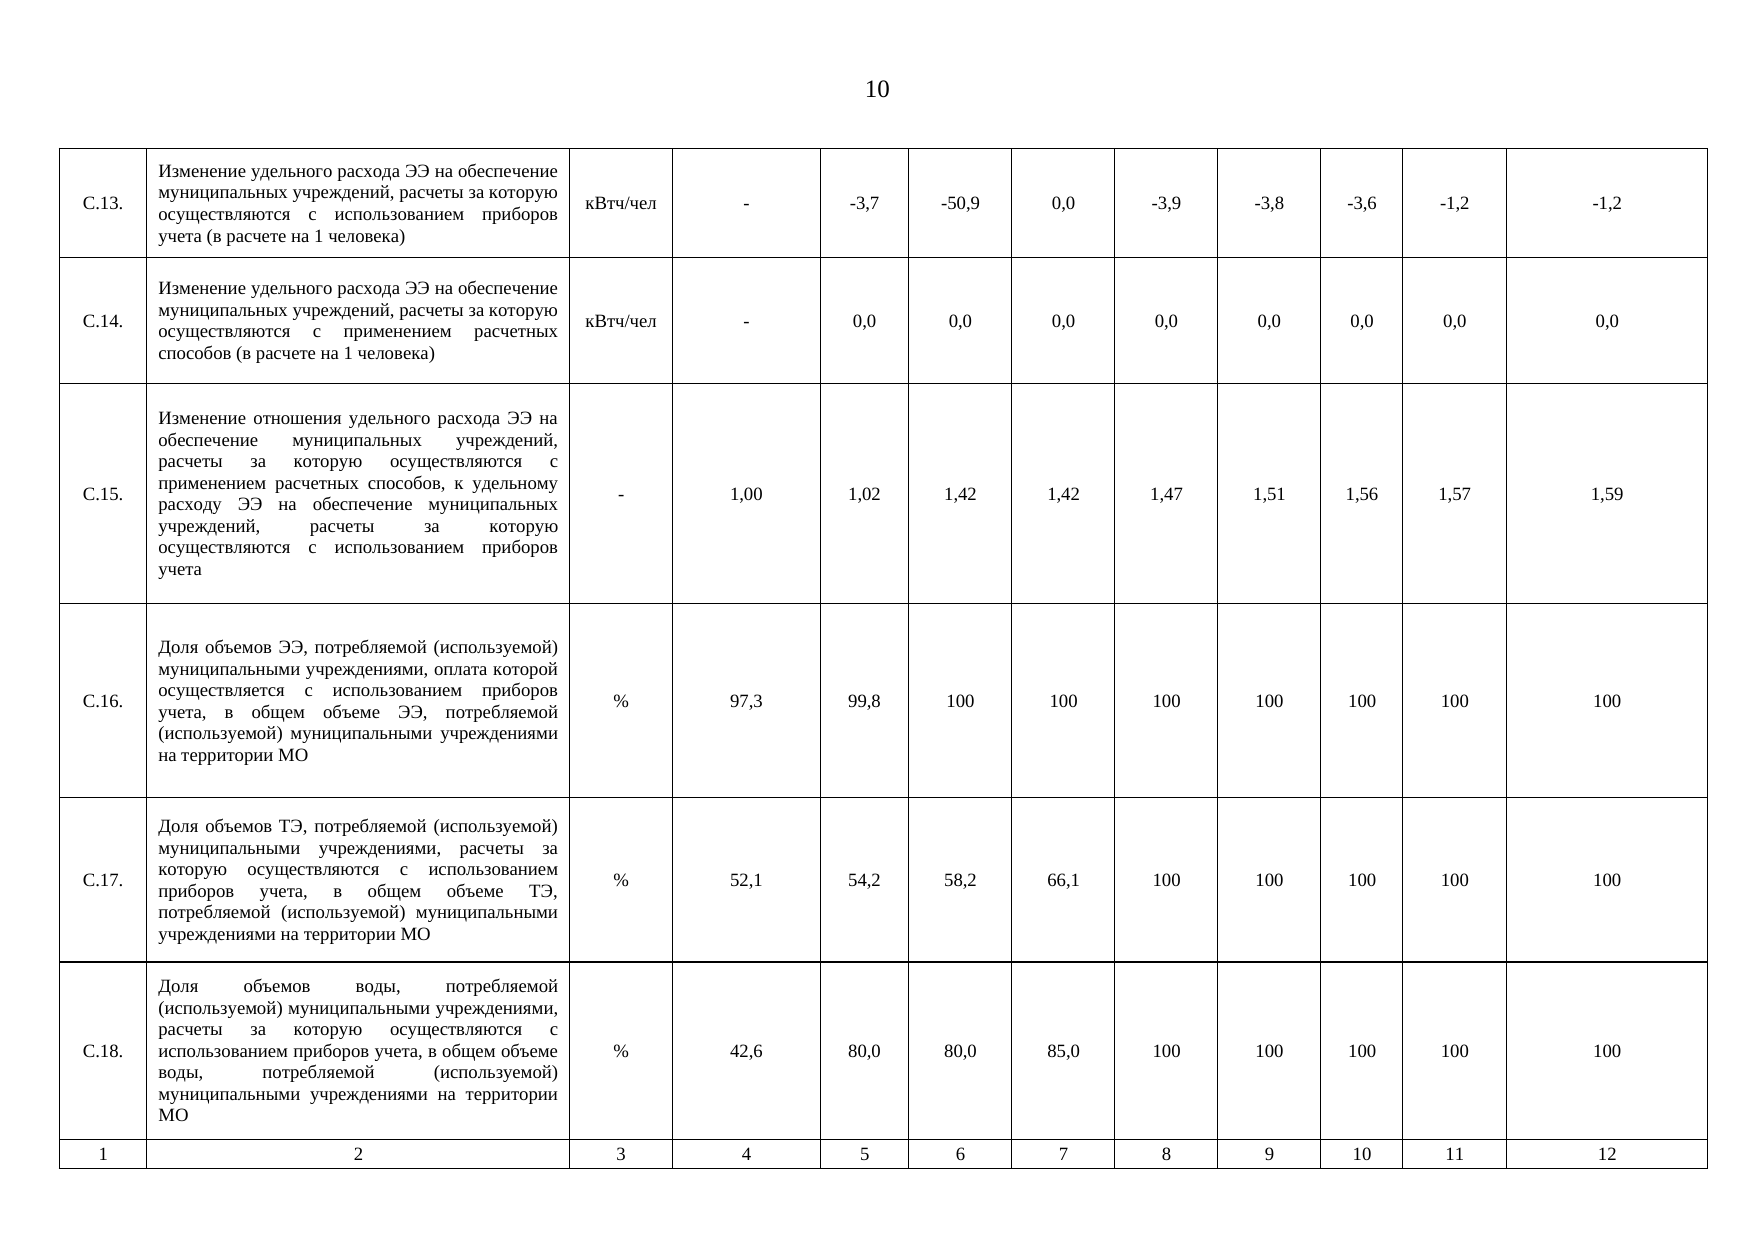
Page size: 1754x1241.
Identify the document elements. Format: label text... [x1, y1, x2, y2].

table_cell 0,0 [821, 258, 908, 383]
table_cell 9 [1218, 1140, 1320, 1168]
table_cell 99,8 [821, 604, 908, 797]
table_cell 0,0 [1403, 258, 1506, 383]
table_cell 100 [1403, 798, 1506, 961]
table_cell С.15. [60, 384, 146, 603]
table_cell 100 [1115, 798, 1217, 961]
table_cell -1,2 [1403, 149, 1506, 257]
table_cell С.17. [60, 798, 146, 961]
table_cell -3,7 [821, 149, 908, 257]
table_cell 100 [1507, 604, 1707, 797]
table_cell 6 [909, 1140, 1011, 1168]
table_cell -3,8 [1218, 149, 1320, 257]
table_cell -1,2 [1507, 149, 1707, 257]
table_cell 1,59 [1507, 384, 1707, 603]
table_cell 100 [1321, 604, 1402, 797]
table_cell 2 [147, 1140, 569, 1168]
table_cell 80,0 [909, 963, 1011, 1138]
table_cell 0,0 [1115, 258, 1217, 383]
table_cell 12 [1507, 1140, 1707, 1168]
table_cell 100 [1507, 963, 1707, 1138]
table_cell 0,0 [1012, 258, 1114, 383]
table_cell 80,0 [821, 963, 908, 1138]
table_cell 100 [1218, 963, 1320, 1138]
table_cell 1,00 [673, 384, 820, 603]
table_cell 85,0 [1012, 963, 1114, 1138]
table_cell 100 [1403, 604, 1506, 797]
table_cell - [673, 149, 820, 257]
table_cell % [570, 604, 672, 797]
table_cell 42,6 [673, 963, 820, 1138]
table_cell 54,2 [821, 798, 908, 961]
table_cell 66,1 [1012, 798, 1114, 961]
table_cell 1,56 [1321, 384, 1402, 603]
table_cell 3 [570, 1140, 672, 1168]
table_cell 1,42 [1012, 384, 1114, 603]
table_cell С.14. [60, 258, 146, 383]
table_cell 100 [1012, 604, 1114, 797]
table_cell Изменение удельного расхода ЭЭ на обеспечение муниципальных учреждений, расчеты за которую осуществляются с использованием приборов учета (в расчете на 1 человека) [147, 149, 569, 257]
table_cell 10 [1321, 1140, 1402, 1168]
table_cell Изменение удельного расхода ЭЭ на обеспечение муниципальных учреждений, расчеты за которую осуществляются с применением расчетных способов (в расчете на 1 человека) [147, 258, 569, 383]
table_cell 1,57 [1403, 384, 1506, 603]
table_cell Доля объемов воды, потребляемой (используемой) муниципальными учреждениями, расчеты за которую осуществляются с использованием приборов учета, в общем объеме воды, потребляемой (используемой) муниципальными учреждениями на территории МО [147, 963, 569, 1138]
table_cell 100 [1507, 798, 1707, 961]
table_cell 4 [673, 1140, 820, 1168]
table_cell -50,9 [909, 149, 1011, 257]
table_cell 97,3 [673, 604, 820, 797]
table_cell 5 [821, 1140, 908, 1168]
table_cell Доля объемов ТЭ, потребляемой (используемой) муниципальными учреждениями, расчеты за которую осуществляются с использованием приборов учета, в общем объеме ТЭ, потребляемой (используемой) муниципальными учреждениями на территории МО [147, 798, 569, 961]
table_cell 0,0 [909, 258, 1011, 383]
table_cell 100 [1321, 963, 1402, 1138]
table_cell 100 [1403, 963, 1506, 1138]
table_cell 0,0 [1218, 258, 1320, 383]
table_cell 0,0 [1321, 258, 1402, 383]
table_cell 1,02 [821, 384, 908, 603]
table_cell 1,47 [1115, 384, 1217, 603]
table_cell 7 [1012, 1140, 1114, 1168]
table_cell 0,0 [1012, 149, 1114, 257]
table_cell кВтч/чел [570, 149, 672, 257]
table_cell 1 [60, 1140, 146, 1168]
table_cell 100 [1115, 604, 1217, 797]
table_cell -3,9 [1115, 149, 1217, 257]
table_cell -3,6 [1321, 149, 1402, 257]
table_cell 1,51 [1218, 384, 1320, 603]
table_cell % [570, 798, 672, 961]
table_cell % [570, 963, 672, 1138]
table_cell 0,0 [1507, 258, 1707, 383]
table_cell 52,1 [673, 798, 820, 961]
table_cell 58,2 [909, 798, 1011, 961]
table_cell 100 [1218, 798, 1320, 961]
table_cell 100 [1321, 798, 1402, 961]
table_cell - [673, 258, 820, 383]
table_cell 100 [1115, 963, 1217, 1138]
table_cell 100 [909, 604, 1011, 797]
table_cell С.16. [60, 604, 146, 797]
table_cell Доля объемов ЭЭ, потребляемой (используемой) муниципальными учреждениями, оплата которой осуществляется с использованием приборов учета, в общем объеме ЭЭ, потребляемой (используемой) муниципальными учреждениями на территории МО [147, 604, 569, 797]
table_cell 1,42 [909, 384, 1011, 603]
table_cell Изменение отношения удельного расхода ЭЭ на обеспечение муниципальных учреждений, расчеты за которую осуществляются с применением расчетных способов, к удельному расходу ЭЭ на обеспечение муниципальных учреждений, расчеты за которую осуществляются с использованием приборов учета [147, 384, 569, 603]
table_cell 11 [1403, 1140, 1506, 1168]
table_cell С.13. [60, 149, 146, 257]
table_cell 100 [1218, 604, 1320, 797]
table_cell кВтч/чел [570, 258, 672, 383]
table_cell - [570, 384, 672, 603]
table_cell С.18. [60, 963, 146, 1138]
table_cell 8 [1115, 1140, 1217, 1168]
